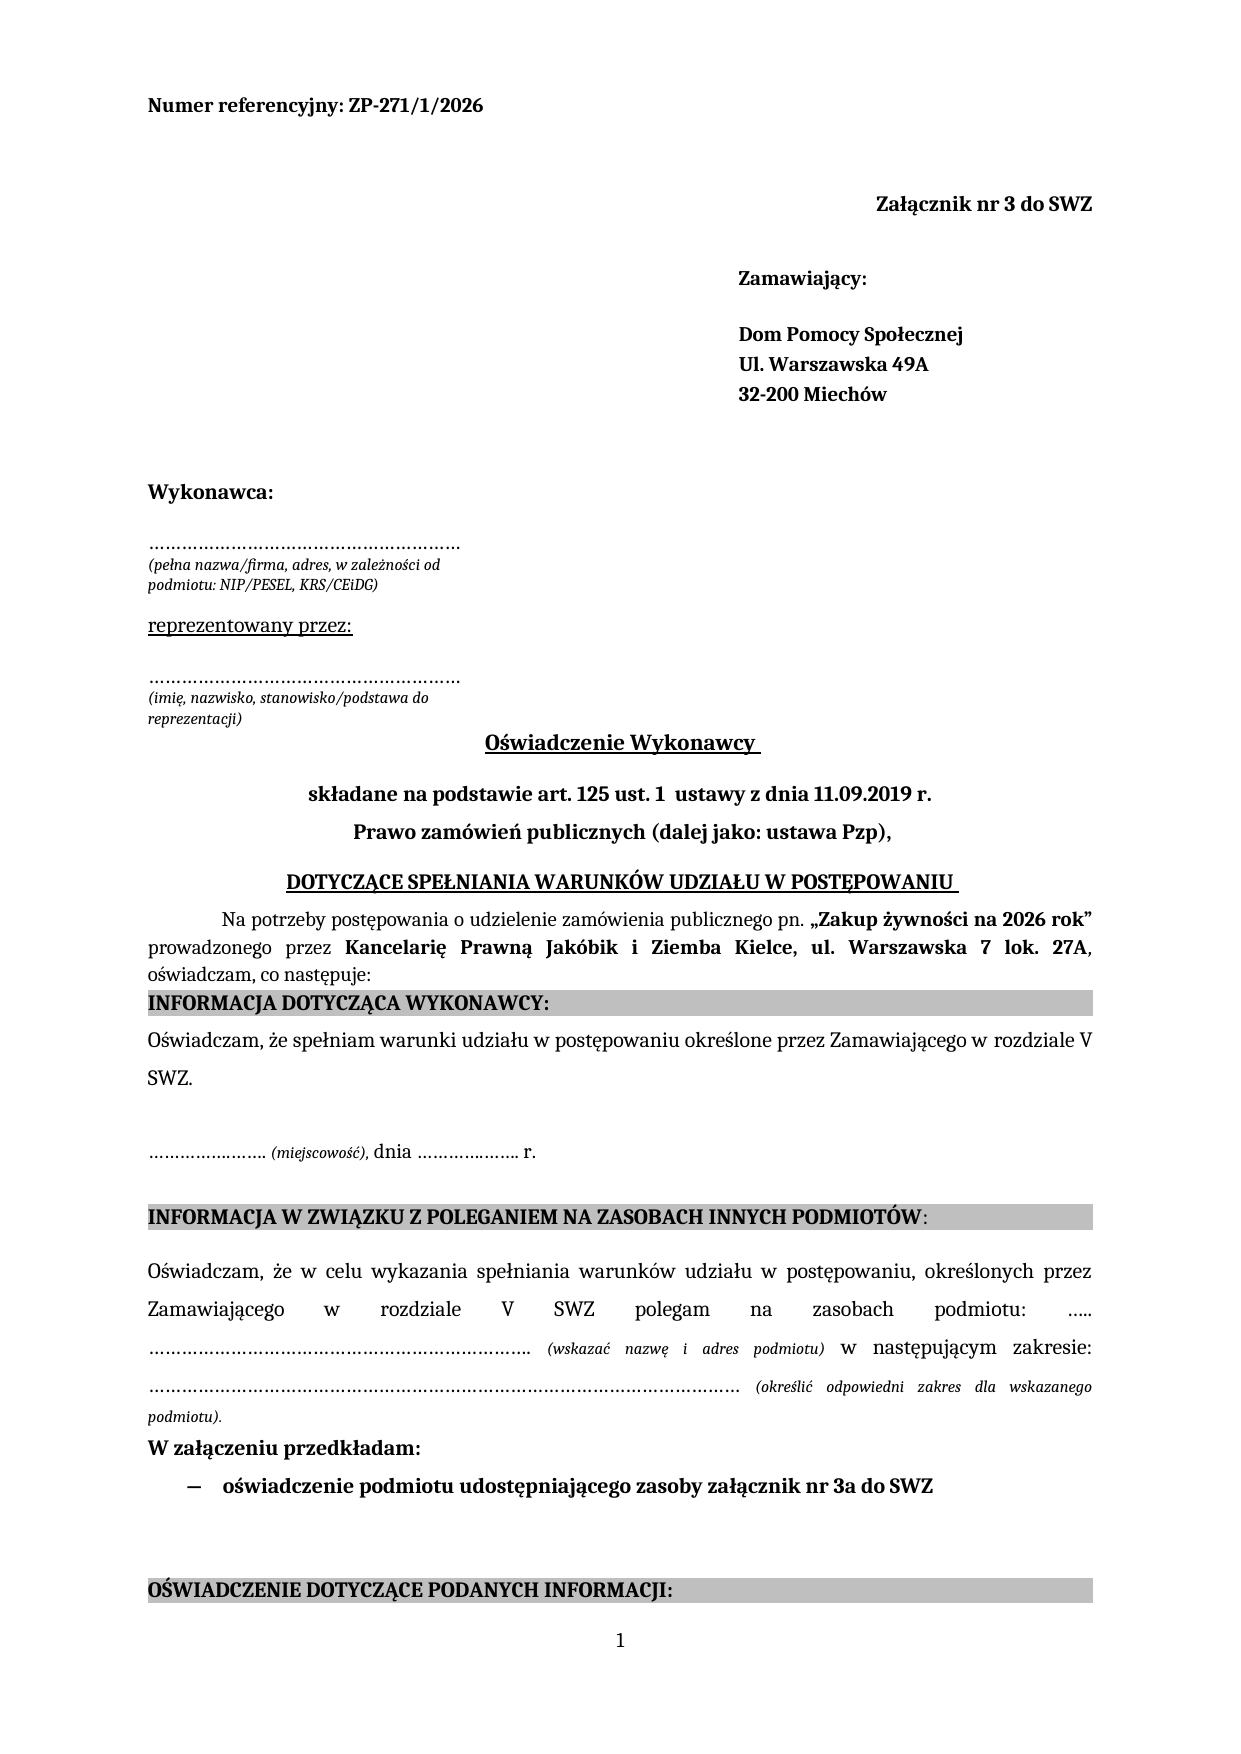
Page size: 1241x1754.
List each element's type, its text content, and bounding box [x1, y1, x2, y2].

text 32-200 Miechów [148, 383, 1093, 407]
text Prawo zamówień publicznych (dalej jako: ustawa Pzp), [148, 820, 1093, 845]
text Ul. Warszawska 49A [148, 353, 1093, 377]
text INFORMACJA DOTYCZĄCA WYKONAWCY: [148, 990, 1093, 1016]
text …………….……. (miejscowość), dnia ………….……. r. [148, 1140, 1093, 1164]
text (imię, nazwisko, stanowisko/podstawa do reprezentacji) [148, 689, 472, 728]
text Wykonawca: [148, 479, 1093, 505]
text Zamawiający: [738, 266, 1093, 290]
text (pełna nazwa/firma, adres, w zależności od podmiotu: NIP/PESEL, KRS/CEiDG) [148, 555, 472, 595]
text Oświadczam, że spełniam warunki udziału w postępowaniu określone przez Zamawiającego w rozdziale V SWZ. [148, 1028, 1093, 1091]
text Załącznik nr 3 do SWZ [694, 192, 1093, 217]
text DOTYCZĄCE SPEŁNIANIA WARUNKÓW UDZIAŁU W POSTĘPOWANIU [148, 870, 1093, 895]
text OŚWIADCZENIE DOTYCZĄCE PODANYCH INFORMACJI: [148, 1578, 1093, 1603]
text Oświadczenie Wykonawcy [148, 730, 1093, 756]
text ………………………………………………… [148, 530, 472, 555]
text Na potrzeby postępowania o udzielenie zamówienia publicznego pn. „Zakup żywności na 2026 rok” prowadzonego przez Kancelarię Prawną Jakóbik i Ziemba Kielce, ul. Warszawska 7 lok. 27A, oświadczam, co następuje: [148, 908, 1093, 987]
text Dom Pomocy Społecznej [148, 322, 1093, 346]
text składane na podstawie art. 125 ust. 1 ustawy z dnia 11.09.2019 r. [148, 782, 1093, 807]
text INFORMACJA W ZWIĄZKU Z POLEGANIEM NA ZASOBACH INNYCH PODMIOTÓW: [148, 1204, 1093, 1230]
text ………………………………………………… [148, 663, 472, 689]
text W załączeniu przedkładam: [148, 1436, 1093, 1461]
text reprezentowany przez: [148, 613, 1093, 638]
list oświadczenie podmiotu udostępniającego zasoby załącznik nr 3a do SWZ [185, 1474, 1093, 1499]
text Oświadczam, że w celu wykazania spełniania warunków udziału w postępowaniu, określonych przez Zamawiającego w rozdziale V SWZ polegam na zasobach podmiotu: …..……………………………………………………………. (wskazać nazwę i adres podmiotu) w następującym zakresie: ……………………………………………………………………………………………… (określić odpowiedni zakres dla wskazanego podmiotu). [148, 1259, 1093, 1426]
